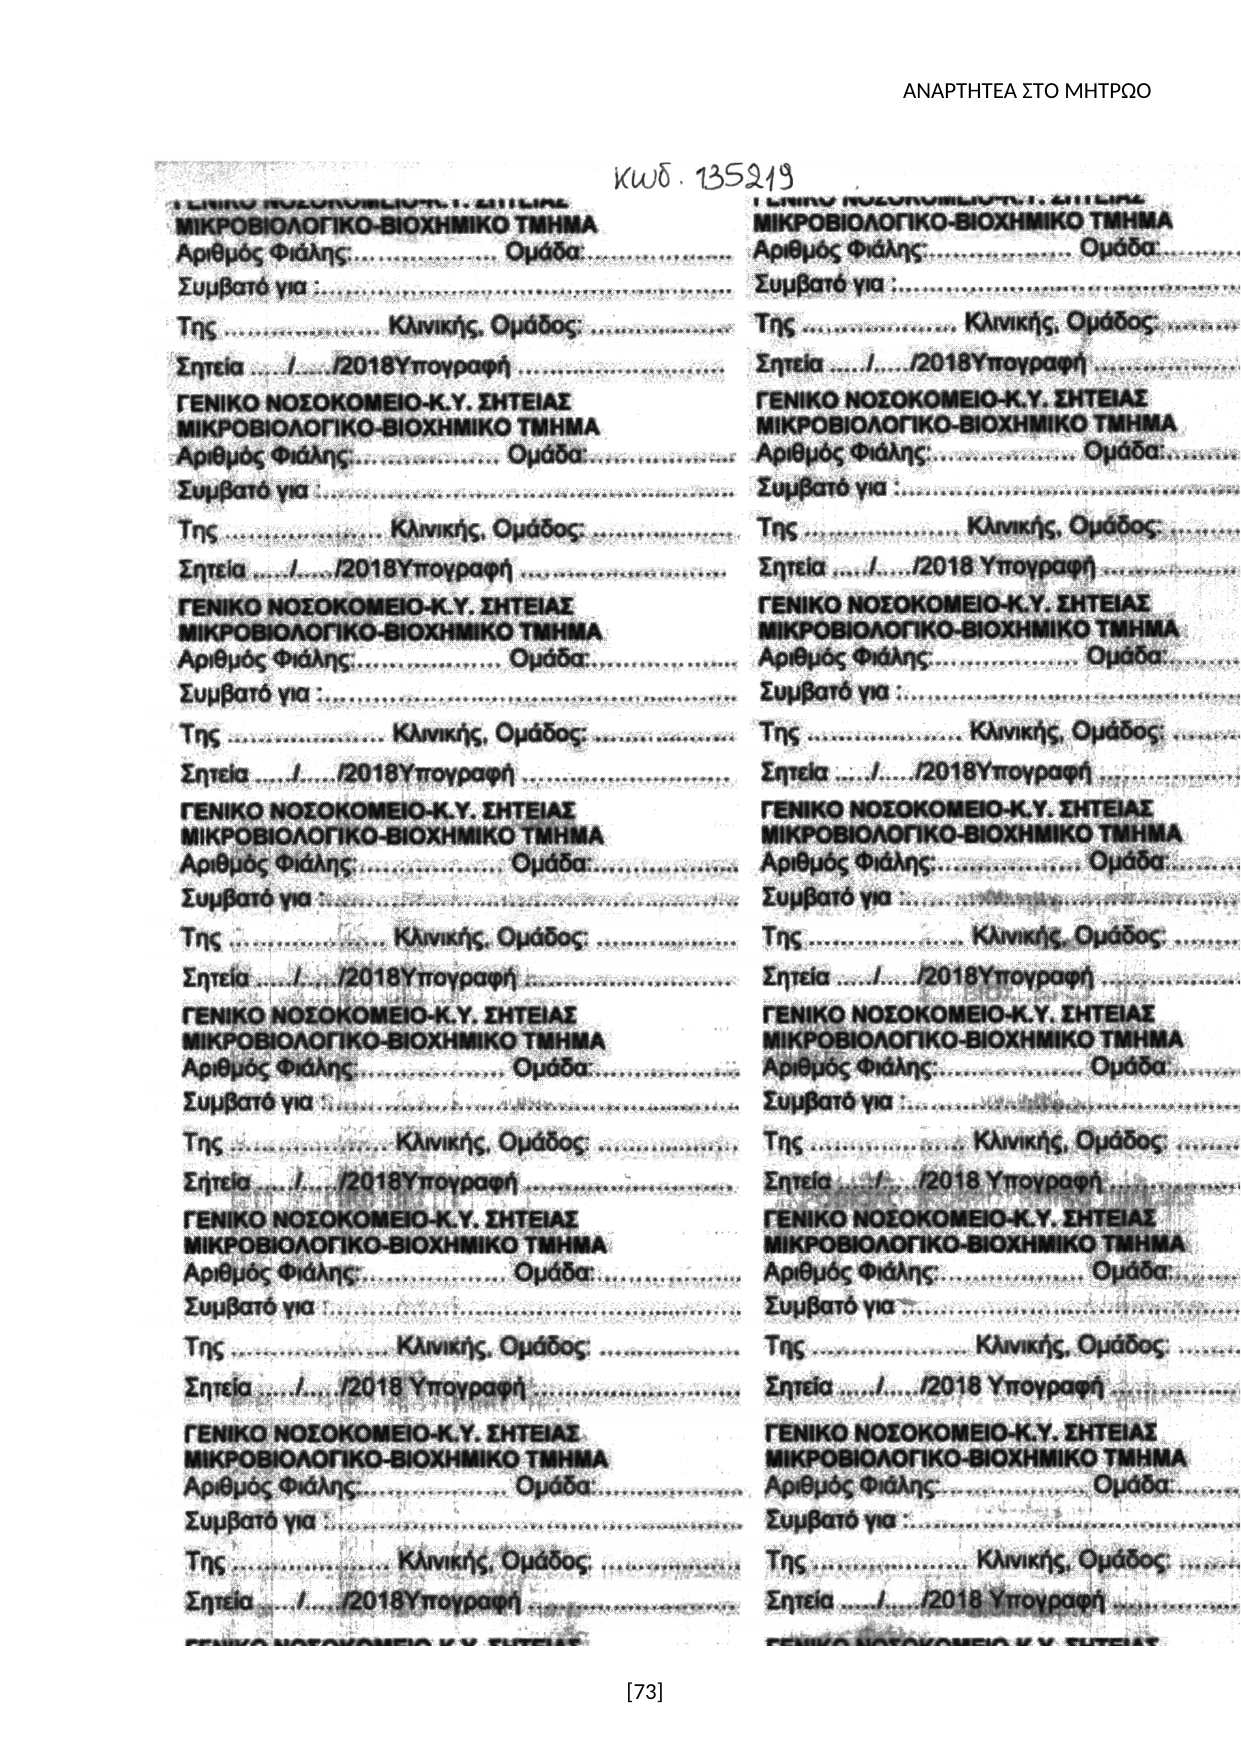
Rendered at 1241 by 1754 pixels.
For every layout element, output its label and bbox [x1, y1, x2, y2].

picture [138, 143, 1241, 1646]
